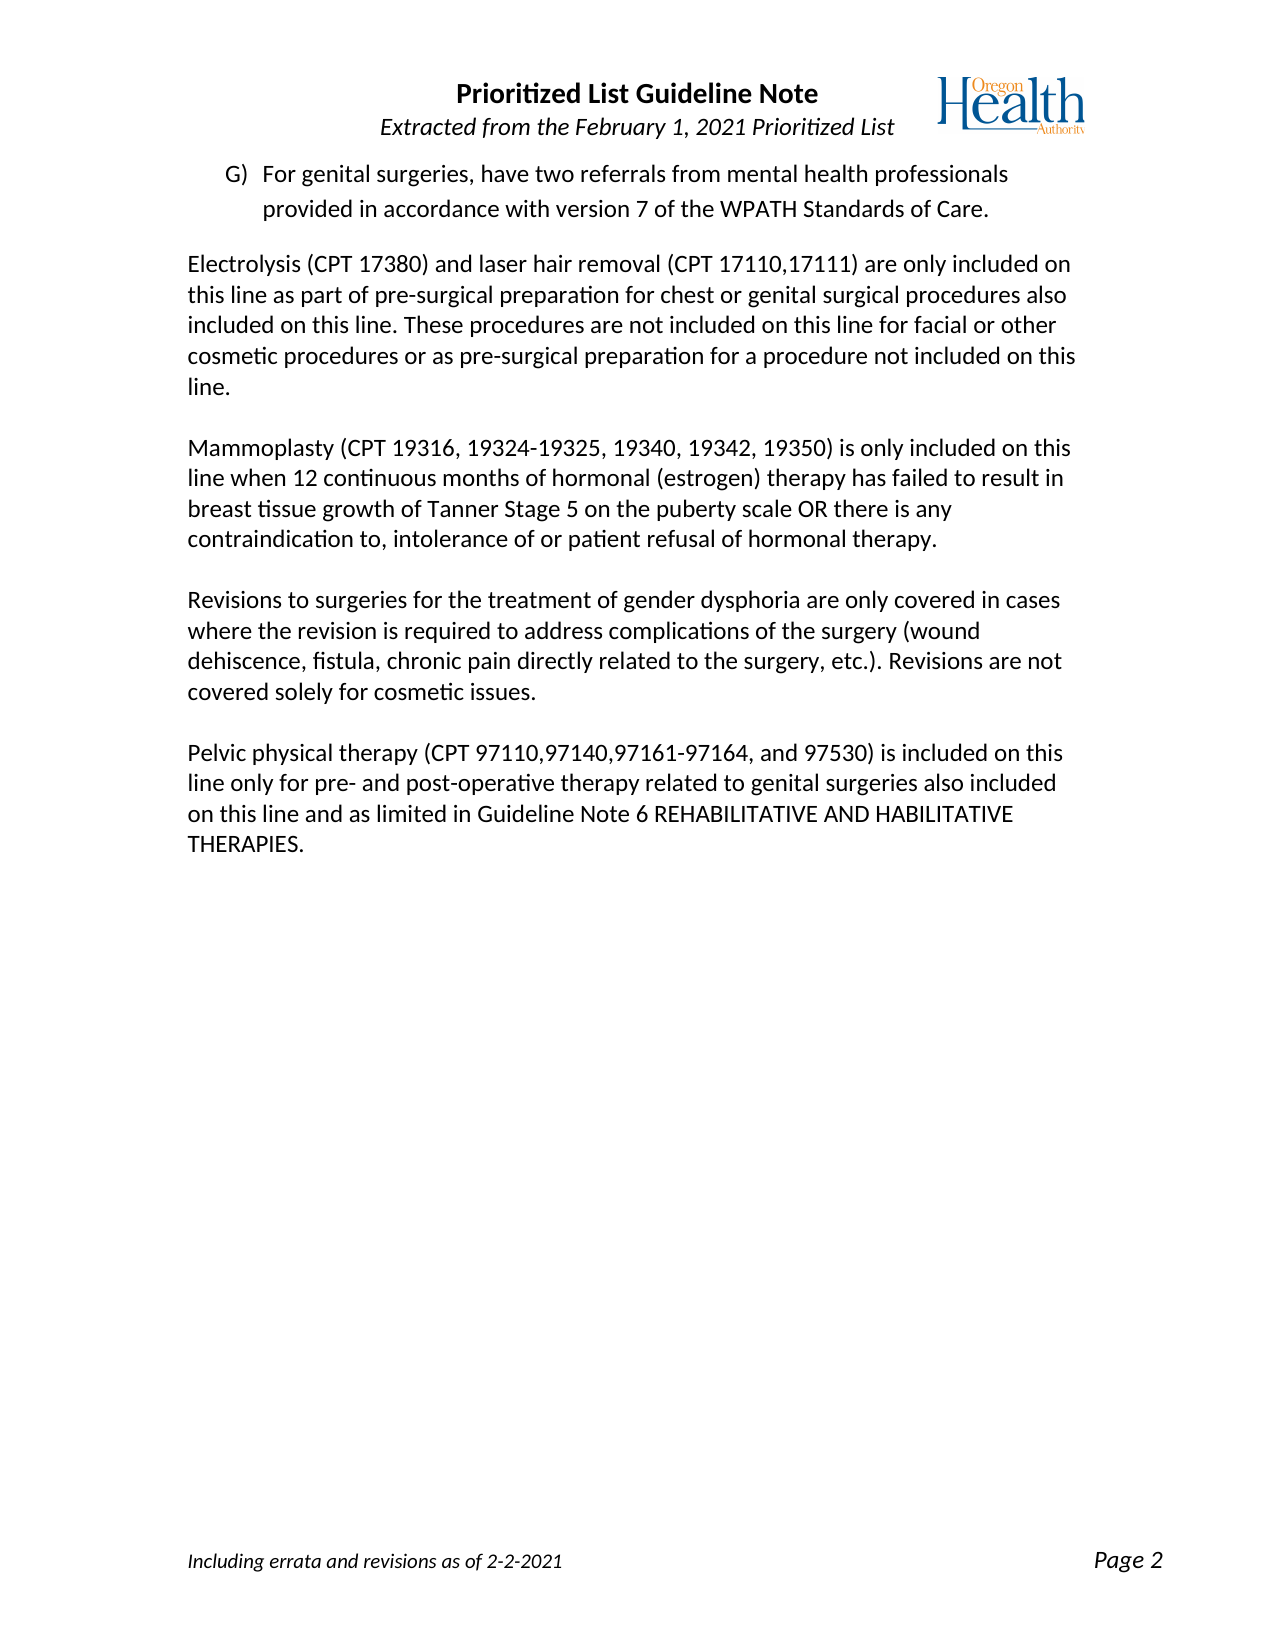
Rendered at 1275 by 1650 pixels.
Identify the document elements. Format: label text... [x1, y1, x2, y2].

text Pelvic physical therapy (CPT 97110,97140,97161-97164, and 97530) is included on this line only for pre- and post-operative therapy related to genital surgeries also included on this line and as limited in Guideline Note 6 REHABILITATIVE AND HABILITATIVE THERAPIES. [187, 737, 1087, 859]
text Electrolysis (CPT 17380) and laser hair removal (CPT 17110,17111) are only included on this line as part of pre-surgical preparation for chest or genital surgical procedures also included on this line. These procedures are not included on this line for facial or other cosmetic procedures or as pre-surgical preparation for a procedure not included on this line. [187, 249, 1087, 401]
text Revisions to surgeries for the treatment of gender dysphoria are only covered in cases where the revision is required to address complications of the surgery (wound dehiscence, fistula, chronic pain directly related to the surgery, etc.). Revisions are not covered solely for cosmetic issues. [187, 584, 1087, 706]
list For genital surgeries, have two referrals from mental health professionals provided in accordance with version 7 of the WPATH Standards of Care. [225, 158, 1087, 223]
text Mammoplasty (CPT 19316, 19324-19325, 19340, 19342, 19350) is only included on this line when 12 continuous months of hormonal (estrogen) therapy has failed to result in breast tissue growth of Tanner Stage 5 on the puberty scale OR there is any contraindication to, intolerance of or patient refusal of hormonal therapy. [187, 432, 1087, 554]
picture [937, 77, 1085, 134]
